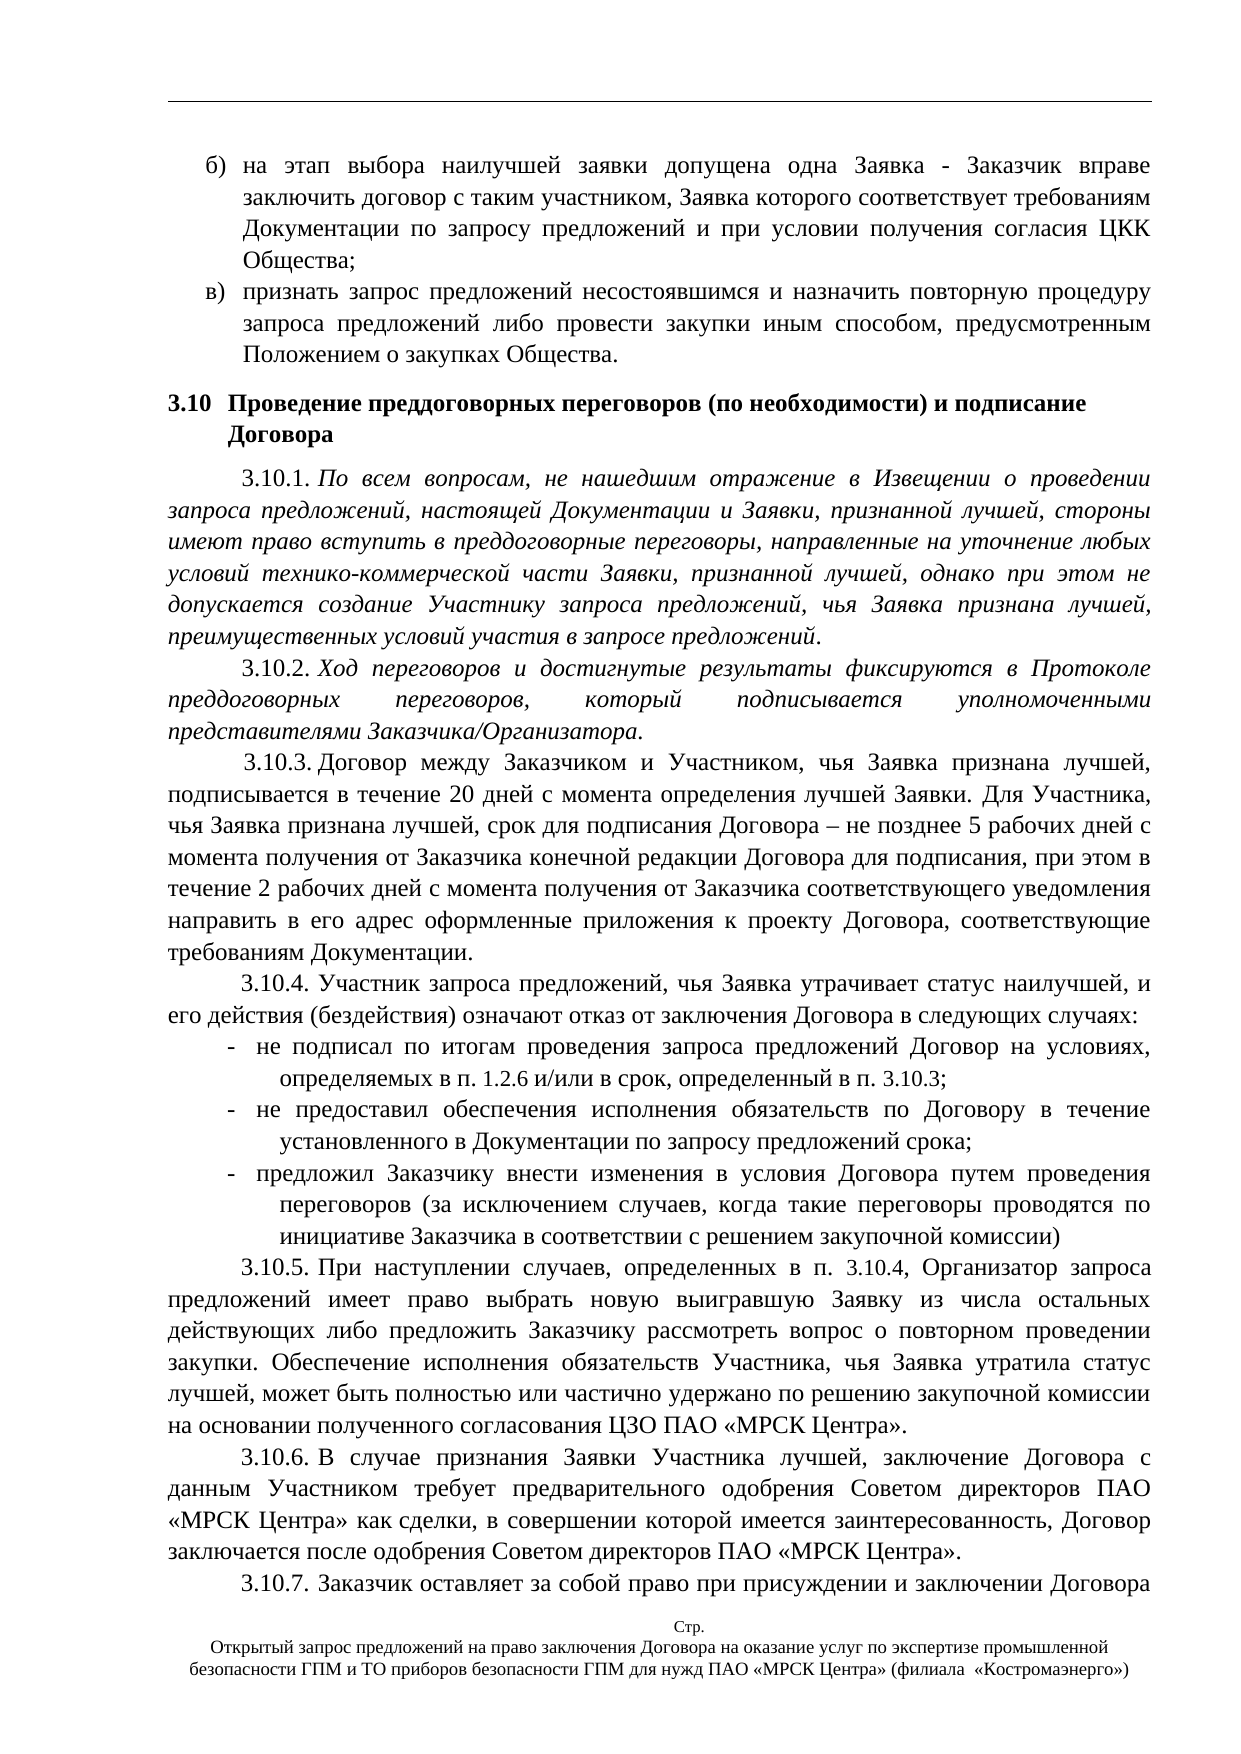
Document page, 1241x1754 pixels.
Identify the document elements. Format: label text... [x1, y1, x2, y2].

list Договор между Заказчиком и Участником, чья Заявка признана лучшей, подписывается в течение 20 дней с момента определения лучшей Заявки. Для Участника, чья Заявка признана лучшей, срок для подписания Договора – не позднее 5 рабочих дней с момента получения от Заказчика конечной редакции Договора для подписания, при этом в течение 2 рабочих дней с момента получения от Заказчика соответствующего уведомления направить в его адрес оформленные приложения к проекту Договора, соответствующие требованиям Документации. [168, 747, 1152, 965]
subtitle Проведение преддоговорных переговоров (по необходимости) и подписание Договора [168, 388, 1152, 448]
list не предоставил обеспечения исполнения обязательств по Договору в течение установленного в Документации по запросу предложений срока; [227, 1094, 1152, 1155]
list При наступлении случаев, определенных в п. 3.10.4, Организатор запроса предложений имеет право выбрать новую выигравшую Заявку из числа остальных действующих либо предложить Заказчику рассмотреть вопрос о повторном проведении закупки. Обеспечение исполнения обязательств Участника, чья Заявка утратила статус лучшей, может быть полностью или частично удержано по решению закупочной комиссии на основании полученного согласования ЦЗО ПАО «МРСК Центра». [168, 1252, 1152, 1439]
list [168, 1568, 1152, 1597]
list По всем вопросам, не нашедшим отражение в Извещении о проведении запроса предложений, настоящей Документации и Заявки, признанной лучшей, стороны имеют право вступить в преддоговорные переговоры, направленные на уточнение любых условий технико-коммерческой части Заявки, признанной лучшей, однако при этом не допускается создание Участнику запроса предложений, чья Заявка признана лучшей, преимущественных условий участия в запросе предложений. [168, 463, 1152, 650]
list признать запрос предложений несостоявшимся и назначить повторную процедуру запроса предложений либо провести закупки иным способом, предусмотренным Положением о закупках Общества. [205, 276, 1152, 368]
list Ход переговоров и достигнутые результаты фиксируются в Протоколе преддоговорных переговоров, который подписывается уполномоченными представителями Заказчика/Организатора. [168, 653, 1152, 744]
list на этап выбора наилучшей заявки допущена одна Заявка - Заказчик вправе заключить договор с таким участником, Заявка которого соответствует требованиям Документации по запросу предложений и при условии получения согласия ЦКК Общества; [205, 150, 1152, 273]
list Участник запроса предложений, чья Заявка утрачивает статус наилучшей, и его действия (бездействия) означают отказ от заключения Договора в следующих случаях: [168, 968, 1152, 1028]
list предложил Заказчику внести изменения в условия Договора путем проведения переговоров (за исключением случаев, когда такие переговоры проводятся по инициативе Заказчика в соответствии с решением закупочной комиссии) [227, 1158, 1152, 1249]
list В случае признания Заявки Участника лучшей, заключение Договора с данным Участником требует предварительного одобрения Советом директоров ПАО «МРСК Центра» как сделки, в совершении которой имеется заинтересованность, Договор заключается после одобрения Советом директоров ПАО «МРСК Центра». [168, 1442, 1152, 1565]
list не подписал по итогам проведения запроса предложений Договор на условиях, определяемых в п. 1.2.6 и/или в срок, определенный в п. 3.10.3; [227, 1031, 1152, 1092]
